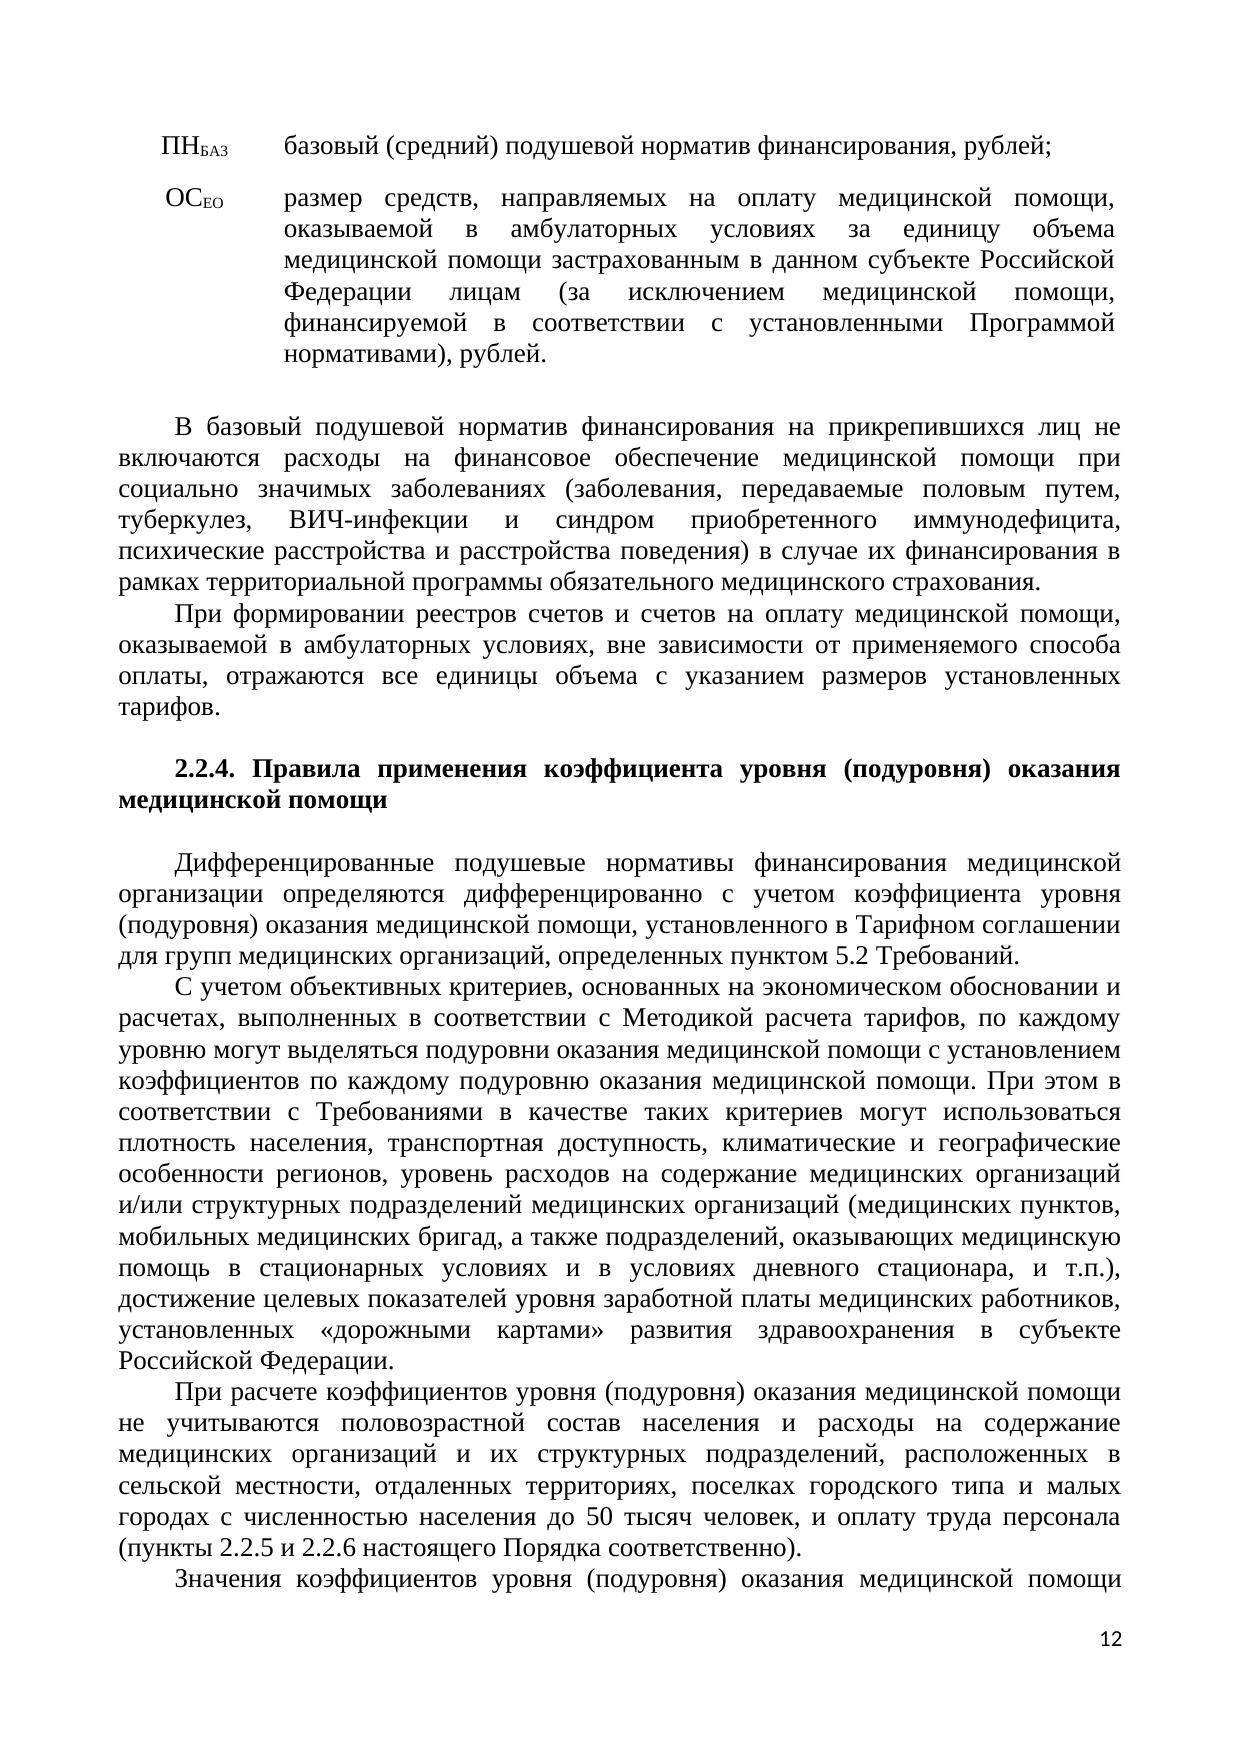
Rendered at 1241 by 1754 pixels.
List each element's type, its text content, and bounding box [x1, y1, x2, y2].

text При расчете коэффициентов уровня (подуровня) оказания медицинской помощи не учитываются половозрастной состав населения и расходы на содержание медицинских организаций и их структурных подразделений, расположенных в сельской местности, отдаленных территориях, поселках городского типа и малых городах с численностью населения до 50 тысяч человек, и оплату труда персонала (пункты 2.2.5 и 2.2.6 настоящего Порядка соответственно). [118, 1375, 1122, 1562]
text С учетом объективных критериев, основанных на экономическом обосновании и расчетах, выполненных в соответствии с Методикой расчета тарифов, по каждому уровню могут выделяться подуровни оказания медицинской помощи с установлением коэффициентов по каждому подуровню оказания медицинской помощи. При этом в соответствии с Требованиями в качестве таких критериев могут использоваться плотность населения, транспортная доступность, климатические и географические особенности регионов, уровень расходов на содержание медицинских организаций и/или структурных подразделений медицинских организаций (медицинских пунктов, мобильных медицинских бригад, а также подразделений, оказывающих медицинскую помощь в стационарных условиях и в условиях дневного стационара, и т.п.), достижение целевых показателей уровня заработной платы медицинских работников, установленных «дорожными картами» развития здравоохранения в субъекте Российской Федерации. [118, 970, 1122, 1375]
text Дифференцированные подушевые нормативы финансирования медицинской организации определяются дифференцированно с учетом коэффициента уровня (подуровня) оказания медицинской помощи, установленного в Тарифном соглашении для групп медицинских организаций, определенных пунктом 5.2 Требований. [118, 846, 1122, 970]
text 2.2.4. Правила применения коэффициента уровня (подуровня) оказания медицинской помощи [118, 752, 1122, 815]
text В базовый подушевой норматив финансирования на прикрепившихся лиц не включаются расходы на финансовое обеспечение медицинской помощи при социально значимых заболеваниях (заболевания, передаваемые половым путем, туберкулез, ВИЧ-инфекции и синдром приобретенного иммунодефицита, психические расстройства и расстройства поведения) в случае их финансирования в рамках территориальной программы обязательного медицинского страхования. [118, 410, 1122, 597]
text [118, 1562, 1122, 1593]
table_header ПНБА3 [112, 118, 277, 171]
table_cell размер средств, направляемых на оплату медицинской помощи, оказываемой в амбулаторных условиях за единицу объема медицинской помощи застрахованным в данном субъекте Российской Федерации лицам (за исключением медицинской помощи, финансируемой в соответствии с установленными Программой нормативами), рублей. [277, 171, 1122, 379]
table_cell ОСЕО [112, 171, 277, 379]
table_header базовый (средний) подушевой норматив финансирования, рублей; [277, 118, 1122, 171]
text При формировании реестров счетов и счетов на оплату медицинской помощи, оказываемой в амбулаторных условиях, вне зависимости от применяемого способа оплаты, отражаются все единицы объема с указанием размеров установленных тарифов. [118, 597, 1122, 721]
